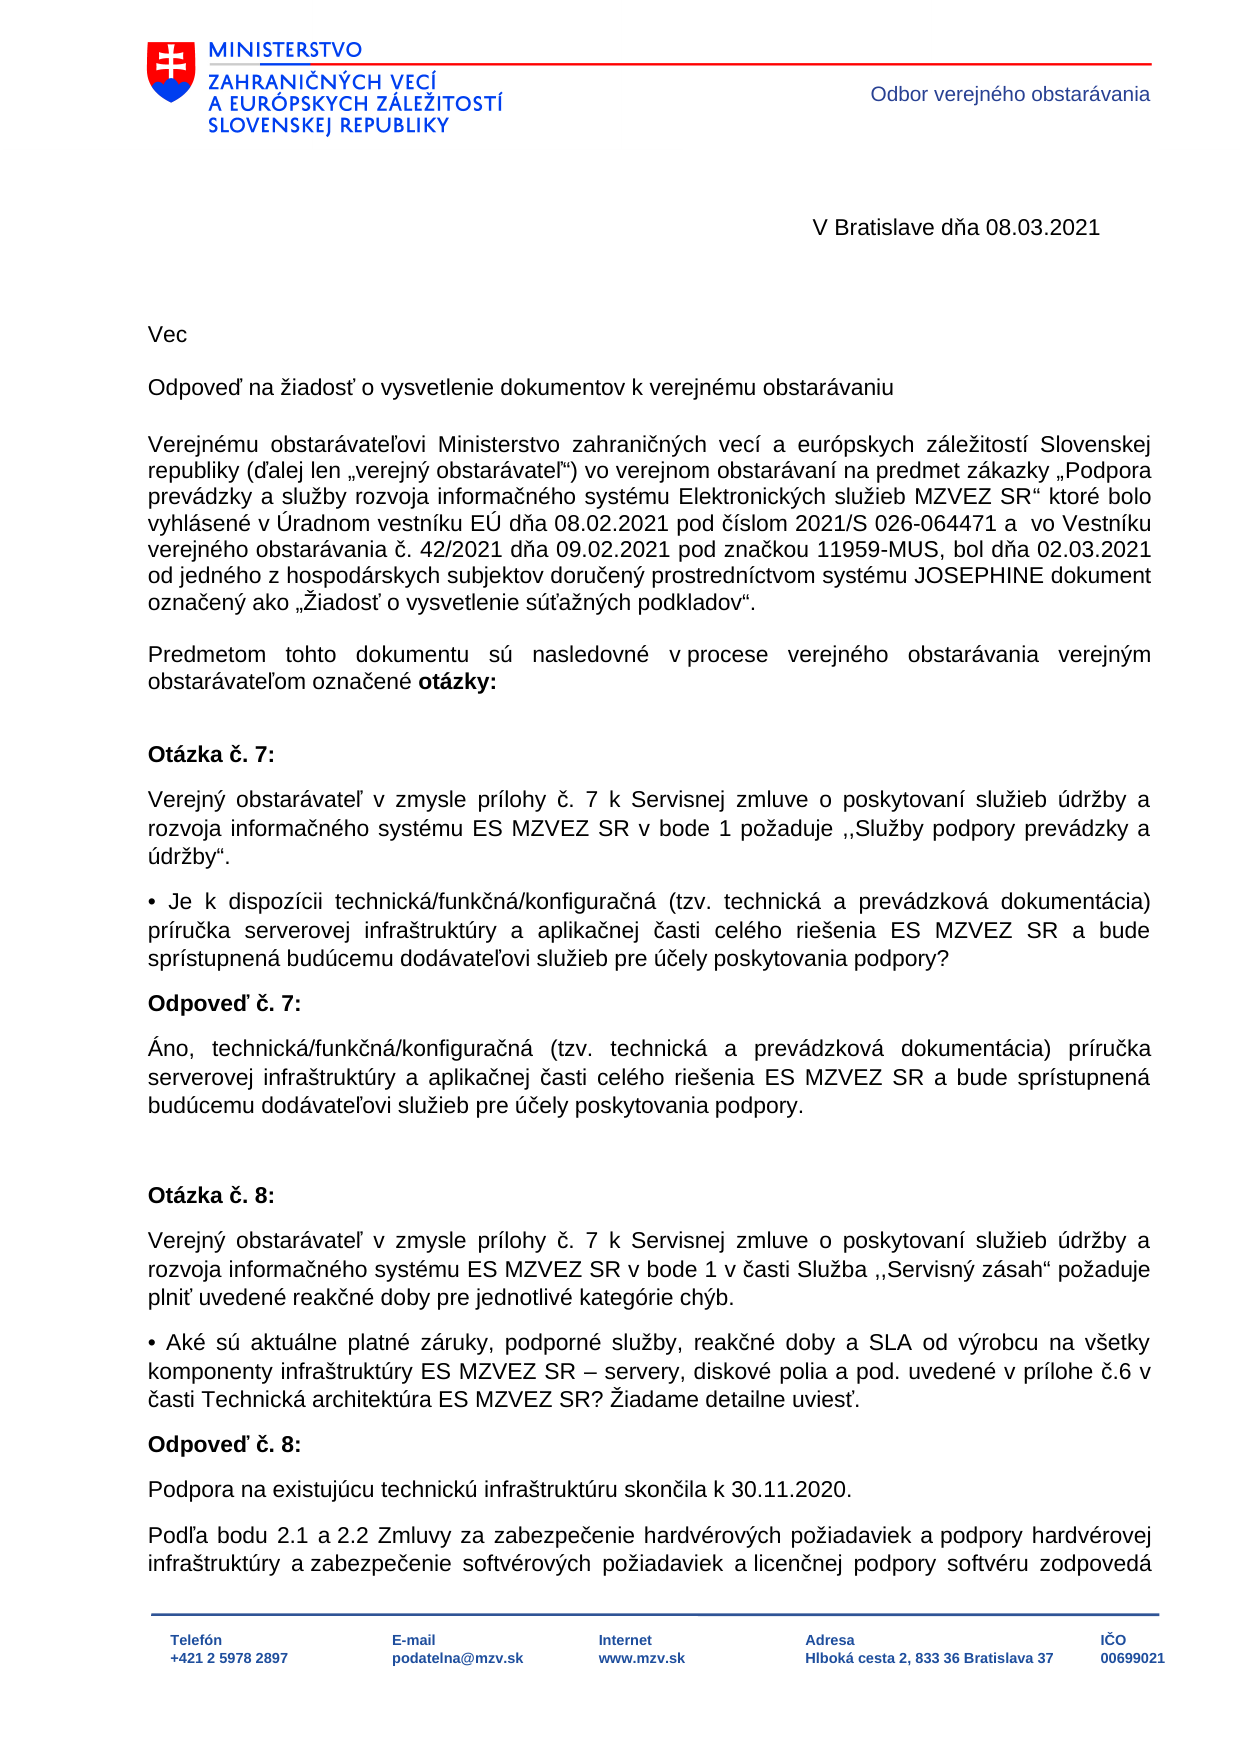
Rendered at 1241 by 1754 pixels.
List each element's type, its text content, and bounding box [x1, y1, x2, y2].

text Vec [148, 321, 1152, 348]
text Odpoveď č. 8: [148, 1431, 1152, 1458]
text Verejnému obstarávateľovi Ministerstvo zahraničných vecí a európskych záležitostí Slovenskej republiky (ďalej len „verejný obstarávateľ“) vo verejnom obstarávaní na predmet zákazky „Podpora prevádzky a služby rozvoja informačného systému Elektronických služieb MZVEZ SR“ ktoré bolo vyhlásené v Úradnom vestníku EÚ dňa 08.02.2021 pod číslom 2021/S 026-064471 a vo Vestníku verejného obstarávania č. 42/2021 dňa 09.02.2021 pod značkou 11959-MUS, bol dňa 02.03.2021 od jedného z hospodárskych subjektov doručený prostredníctvom systému JOSEPHINE dokument označený ako „Žiadosť o vysvetlenie súťažných podkladov“. [148, 431, 1152, 615]
text Odpoveď č. 7: [148, 990, 1152, 1016]
text • Je k dispozícii technická/funkčná/konfiguračná (tzv. technická a prevádzková dokumentácia) príručka serverovej infraštruktúry a aplikačnej časti celého riešenia ES MZVEZ SR a bude sprístupnená budúcemu dodávateľovi služieb pre účely poskytovania podpory? [148, 888, 1152, 971]
picture [3, 0, 1241, 150]
text Verejný obstarávateľ v zmysle prílohy č. 7 k Servisnej zmluve o poskytovaní služieb údržby a rozvoja informačného systému ES MZVEZ SR v bode 1 v časti Služba ,,Servisný zásah“ požaduje plniť uvedené reakčné doby pre jednotlivé kategórie chýb. [148, 1227, 1152, 1311]
text Otázka č. 7: [148, 741, 1152, 767]
text Predmetom tohto dokumentu sú nasledovné v procese verejného obstarávania verejným obstarávateľom označené otázky: [148, 641, 1152, 694]
text Áno, technická/funkčná/konfiguračná (tzv. technická a prevádzková dokumentácia) príručka serverovej infraštruktúry a aplikačnej časti celého riešenia ES MZVEZ SR a bude sprístupnená budúcemu dodávateľovi služieb pre účely poskytovania podpory. [148, 1035, 1152, 1118]
text V Bratislave dňa 08.03.2021 [148, 214, 1152, 240]
text • Aké sú aktuálne platné záruky, podporné služby, reakčné doby a SLA od výrobcu na všetky komponenty infraštruktúry ES MZVEZ SR – servery, diskové polia a pod. uvedené v prílohe č.6 v časti Technická architektúra ES MZVEZ SR? Žiadame detailne uviesť. [148, 1329, 1152, 1413]
text Otázka č. 8: [148, 1182, 1152, 1209]
text Odpoveď na žiadosť o vysvetlenie dokumentov k verejnému obstarávaniu [148, 374, 1152, 400]
text Podpora na existujúcu technickú infraštruktúru skončila k 30.11.2020. [148, 1476, 1152, 1503]
text Verejný obstarávateľ v zmysle prílohy č. 7 k Servisnej zmluve o poskytovaní služieb údržby a rozvoja informačného systému ES MZVEZ SR v bode 1 požaduje ,,Služby podpory prevádzky a údržby“. [148, 786, 1152, 869]
